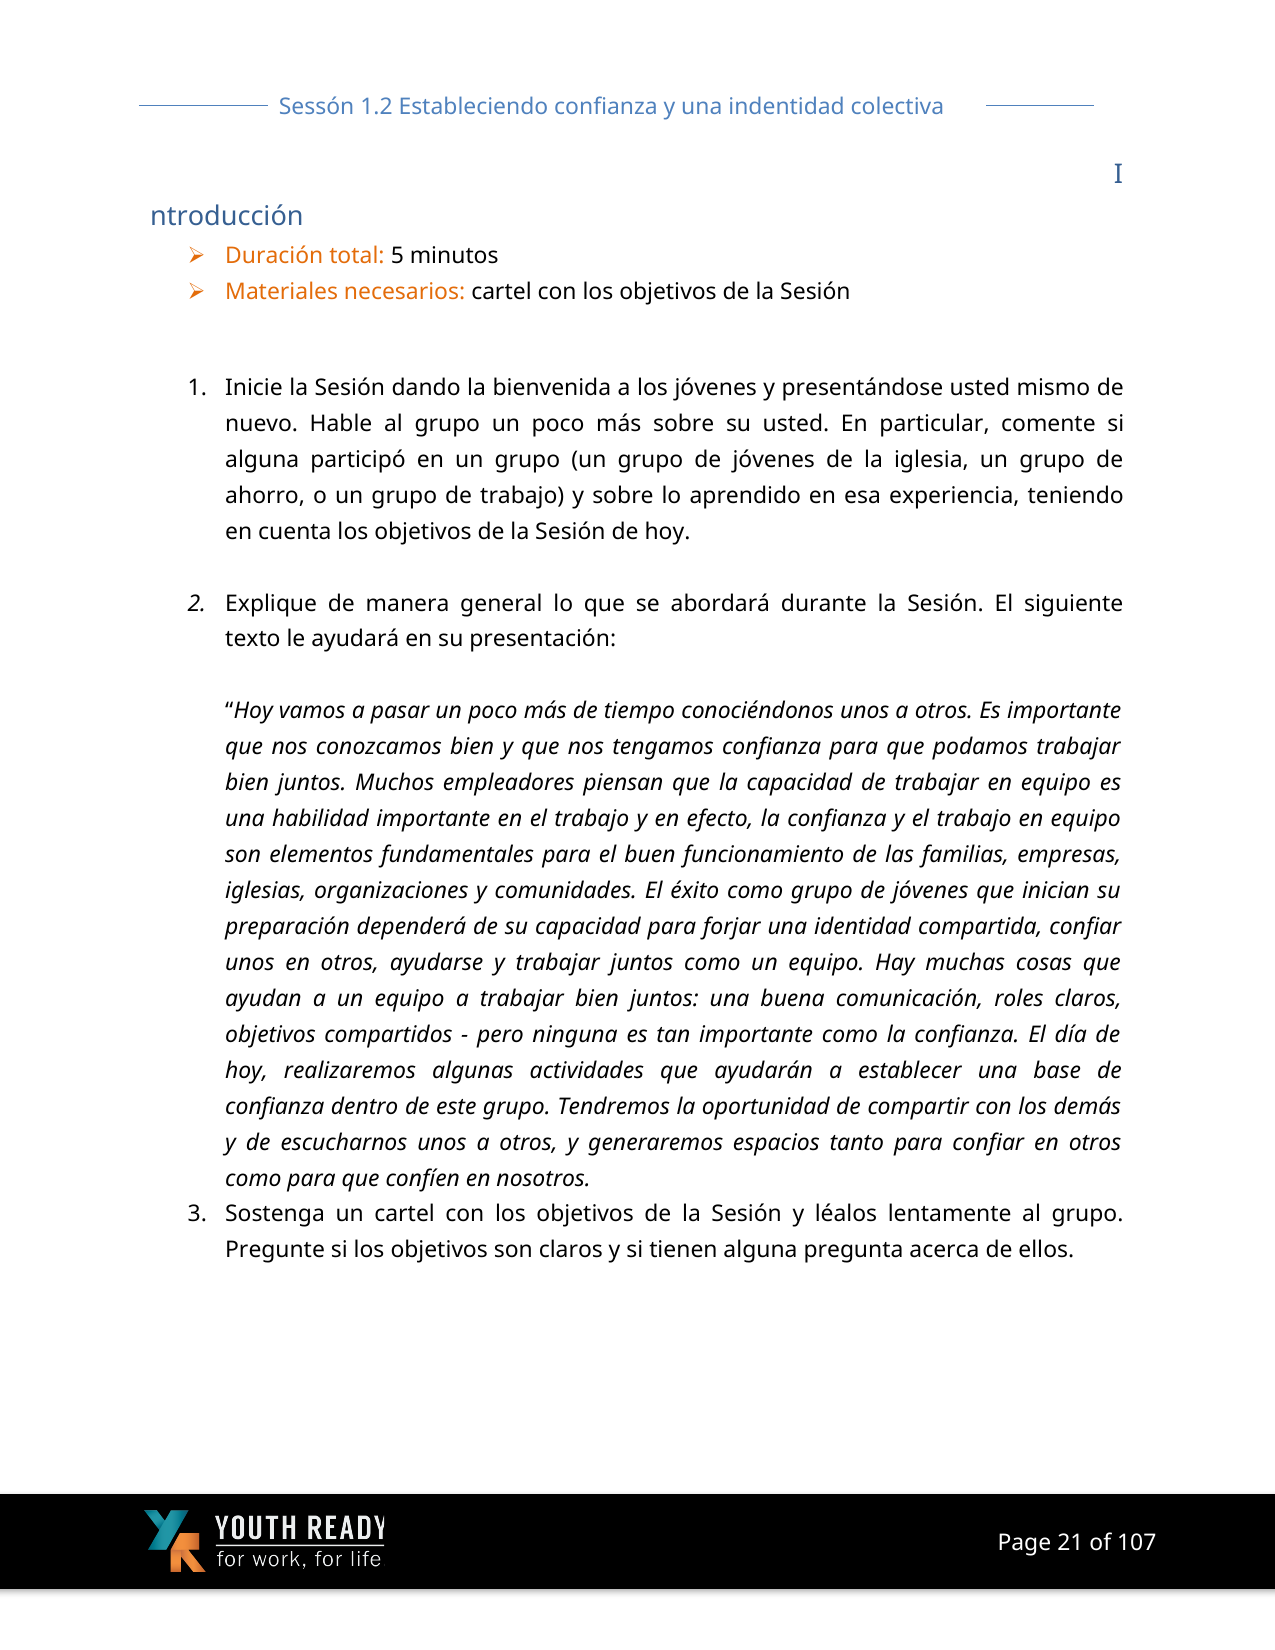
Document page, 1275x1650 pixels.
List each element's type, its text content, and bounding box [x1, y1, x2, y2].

subtitle Introducción [150, 154, 1125, 233]
list “Hoy vamos a pasar un poco más de tiempo conociéndonos unos a otros. Es importante que nos conozcamos bien y que nos tengamos confianza para que podamos trabajar bien juntos. Muchos empleadores piensan que la capacidad de trabajar en equipo es una habilidad importante en el trabajo y en efecto, la confianza y el trabajo en equipo son elementos fundamentales para el buen funcionamiento de las familias, empresas, iglesias, organizaciones y comunidades. El éxito como grupo de jóvenes que inician su preparación dependerá de su capacidad para forjar una identidad compartida, confiar unos en otros, ayudarse y trabajar juntos como un equipo. Hay muchas cosas que ayudan a un equipo a trabajar bien juntos: una buena comunicación, roles claros, objetivos compartidos - pero ninguna es tan importante como la confianza. El día de hoy, realizaremos algunas actividades que ayudarán a establecer una base de confianza dentro de este grupo. Tendremos la oportunidad de compartir con los demás y de escucharnos unos a otros, y generaremos espacios tanto para confiar en otros como para que confíen en nosotros. [225, 694, 1125, 1193]
picture [143, 1509, 384, 1572]
list Sostenga un cartel con los objetivos de la Sesión y léalos lentamente al grupo. Pregunte si los objetivos son claros y si tienen alguna pregunta acerca de ellos. [187, 1197, 1125, 1264]
list Explique de manera general lo que se abordará durante la Sesión. El siguiente texto le ayudará en su presentación: [187, 586, 1125, 654]
list Duración total: 5 minutos [187, 239, 1125, 270]
list Inicie la Sesión dando la bienvenida a los jóvenes y presentándose usted mismo de nuevo. Hable al grupo un poco más sobre su usted. En particular, comente si alguna participó en un grupo (un grupo de jóvenes de la iglesia, un grupo de ahorro, o un grupo de trabajo) y sobre lo aprendido en esa experiencia, teniendo en cuenta los objetivos de la Sesión de hoy. [187, 371, 1125, 546]
list Materiales necesarios: cartel con los objetivos de la Sesión [187, 275, 1125, 306]
